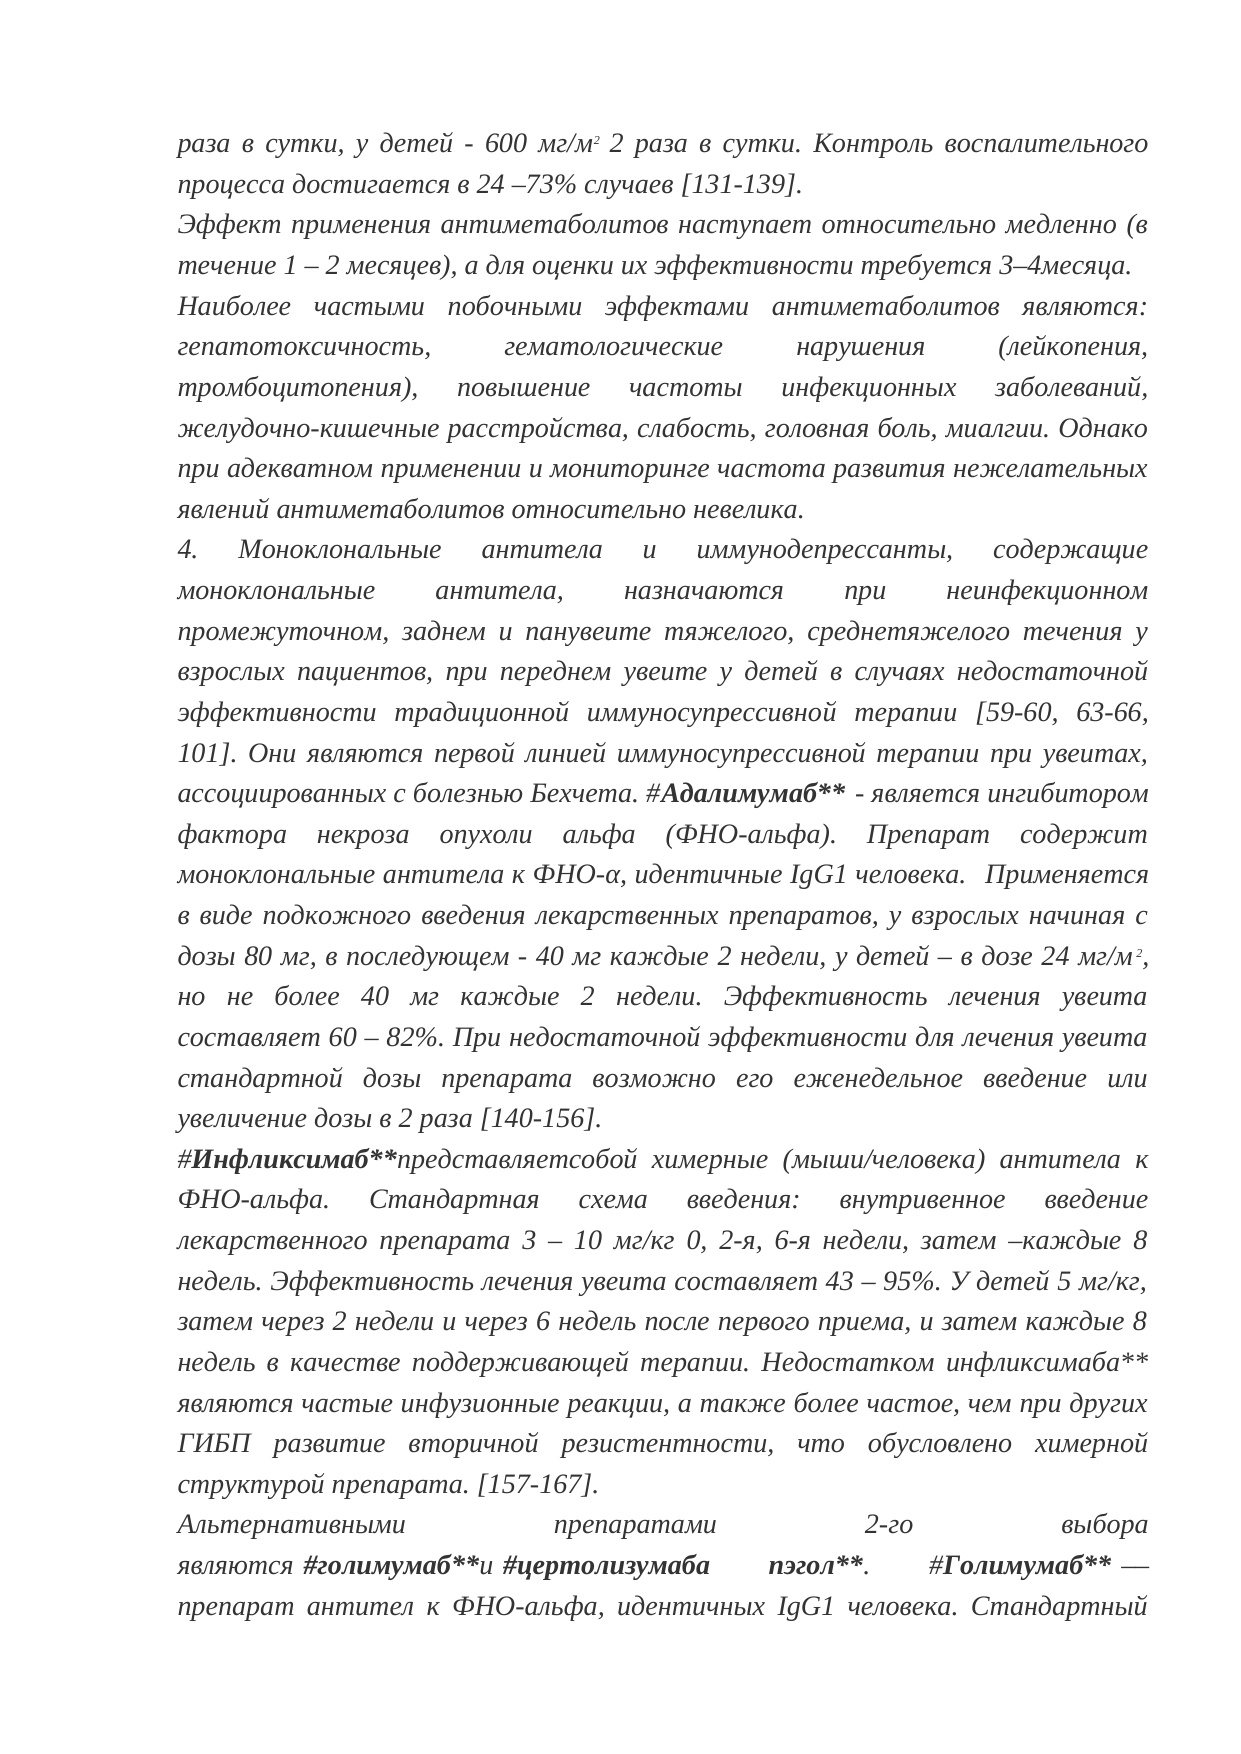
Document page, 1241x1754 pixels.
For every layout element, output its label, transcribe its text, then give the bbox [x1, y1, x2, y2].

text Наиболее частыми побочными эффектами антиметаболитов являются: гепатотоксичность, гематологические нарушения (лейкопения, тромбоцитопения), повышение частоты инфекционных заболеваний, желудочно-кишечные расстройства, слабость, головная боль, миалгии. Однако при адекватном применении и мониторинге частота развития нежелательных явлений антиметаболитов относительно невелика. [177, 281, 1152, 524]
text 4. Моноклональные антитела и иммунодепрессанты, содержащие моноклональные антитела, назначаются при неинфекционном промежуточном, заднем и панувеите тяжелого, среднетяжелого течения у взрослых пациентов, при переднем увеите у детей в случаях недостаточной эффективности традиционной иммуносупрессивной терапии [59-60, 63-66, 101]. Они являются первой линией иммуносупрессивной терапии при увеитах, ассоциированных с болезнью Бехчета. #Адалимумаб** - является ингибитором фактора некроза опухоли альфа (ФНО-альфа). Препарат содержит моноклональные антитела к ФНО-α, идентичные IgG1 человека. Применяется в виде подкожного введения лекарственных препаратов, у взрослых начиная с дозы 80 мг, в последующем - 40 мг каждые 2 недели, у детей – в дозе 24 мг/м2, но не более 40 мг каждые 2 недели. Эффективность лечения увеита составляет 60 – 82%. При недостаточной эффективности для лечения увеита стандартной дозы препарата возможно его еженедельное введение или увеличение дозы в 2 раза [140-156]. [177, 524, 1152, 1134]
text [177, 118, 1152, 199]
text #Инфликсимаб**представляетсобой химерные (мыши/человека) антитела к ФНО-альфа. Стандартная схема введения: внутривенное введение лекарственного препарата 3 – 10 мг/кг 0, 2-я, 6-я недели, затем –каждые 8 недель. Эффективность лечения увеита составляет 43 – 95%. У детей 5 мг/кг, затем через 2 недели и через 6 недель после первого приема, и затем каждые 8 недель в качестве поддерживающей терапии. Недостатком инфликсимаба** являются частые инфузионные реакции, а также более частое, чем при других ГИБП развитие вторичной резистентности, что обусловлено химерной структурой препарата. [157-167]. [177, 1134, 1152, 1499]
text Эффект применения антиметаболитов наступает относительно медленно (в течение 1 – 2 месяцев), а для оценки их эффективности требуется 3–4месяца. [177, 199, 1152, 281]
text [177, 1499, 1152, 1621]
